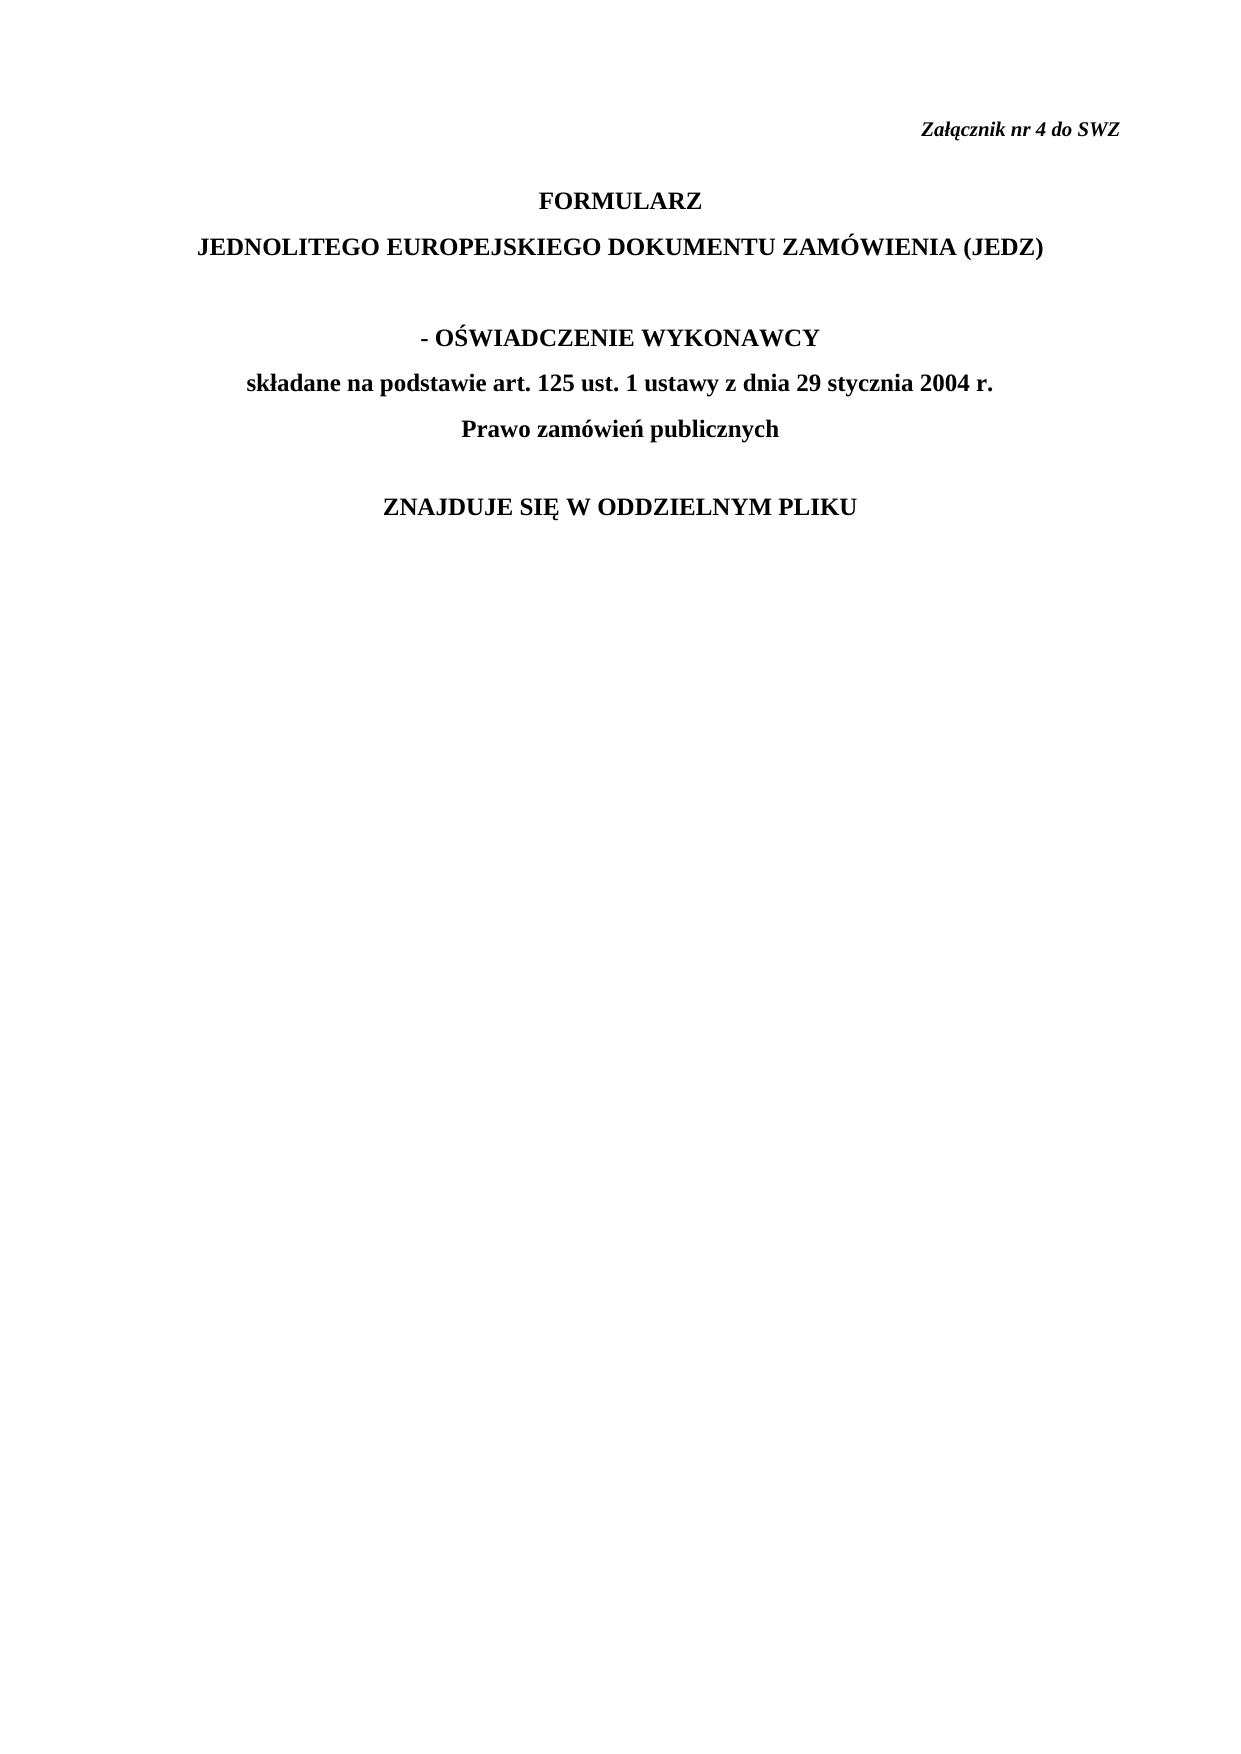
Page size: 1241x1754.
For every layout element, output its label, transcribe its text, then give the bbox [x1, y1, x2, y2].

text Załącznik nr 4 do SWZ [118, 117, 1122, 141]
text JEDNOLITEGO EUROPEJSKIEGO DOKUMENTU ZAMÓWIENIA (JEDZ) [118, 232, 1123, 260]
text składane na podstawie art. 125 ust. 1 ustawy z dnia 29 stycznia 2004 r. [118, 368, 1122, 397]
text ZNAJDUJE SIĘ W ODDZIELNYM PLIKU [118, 492, 1122, 521]
text FORMULARZ [118, 186, 1123, 215]
text - OŚWIADCZENIE WYKONAWCY [118, 323, 1122, 351]
text Prawo zamówień publicznych [118, 414, 1122, 442]
